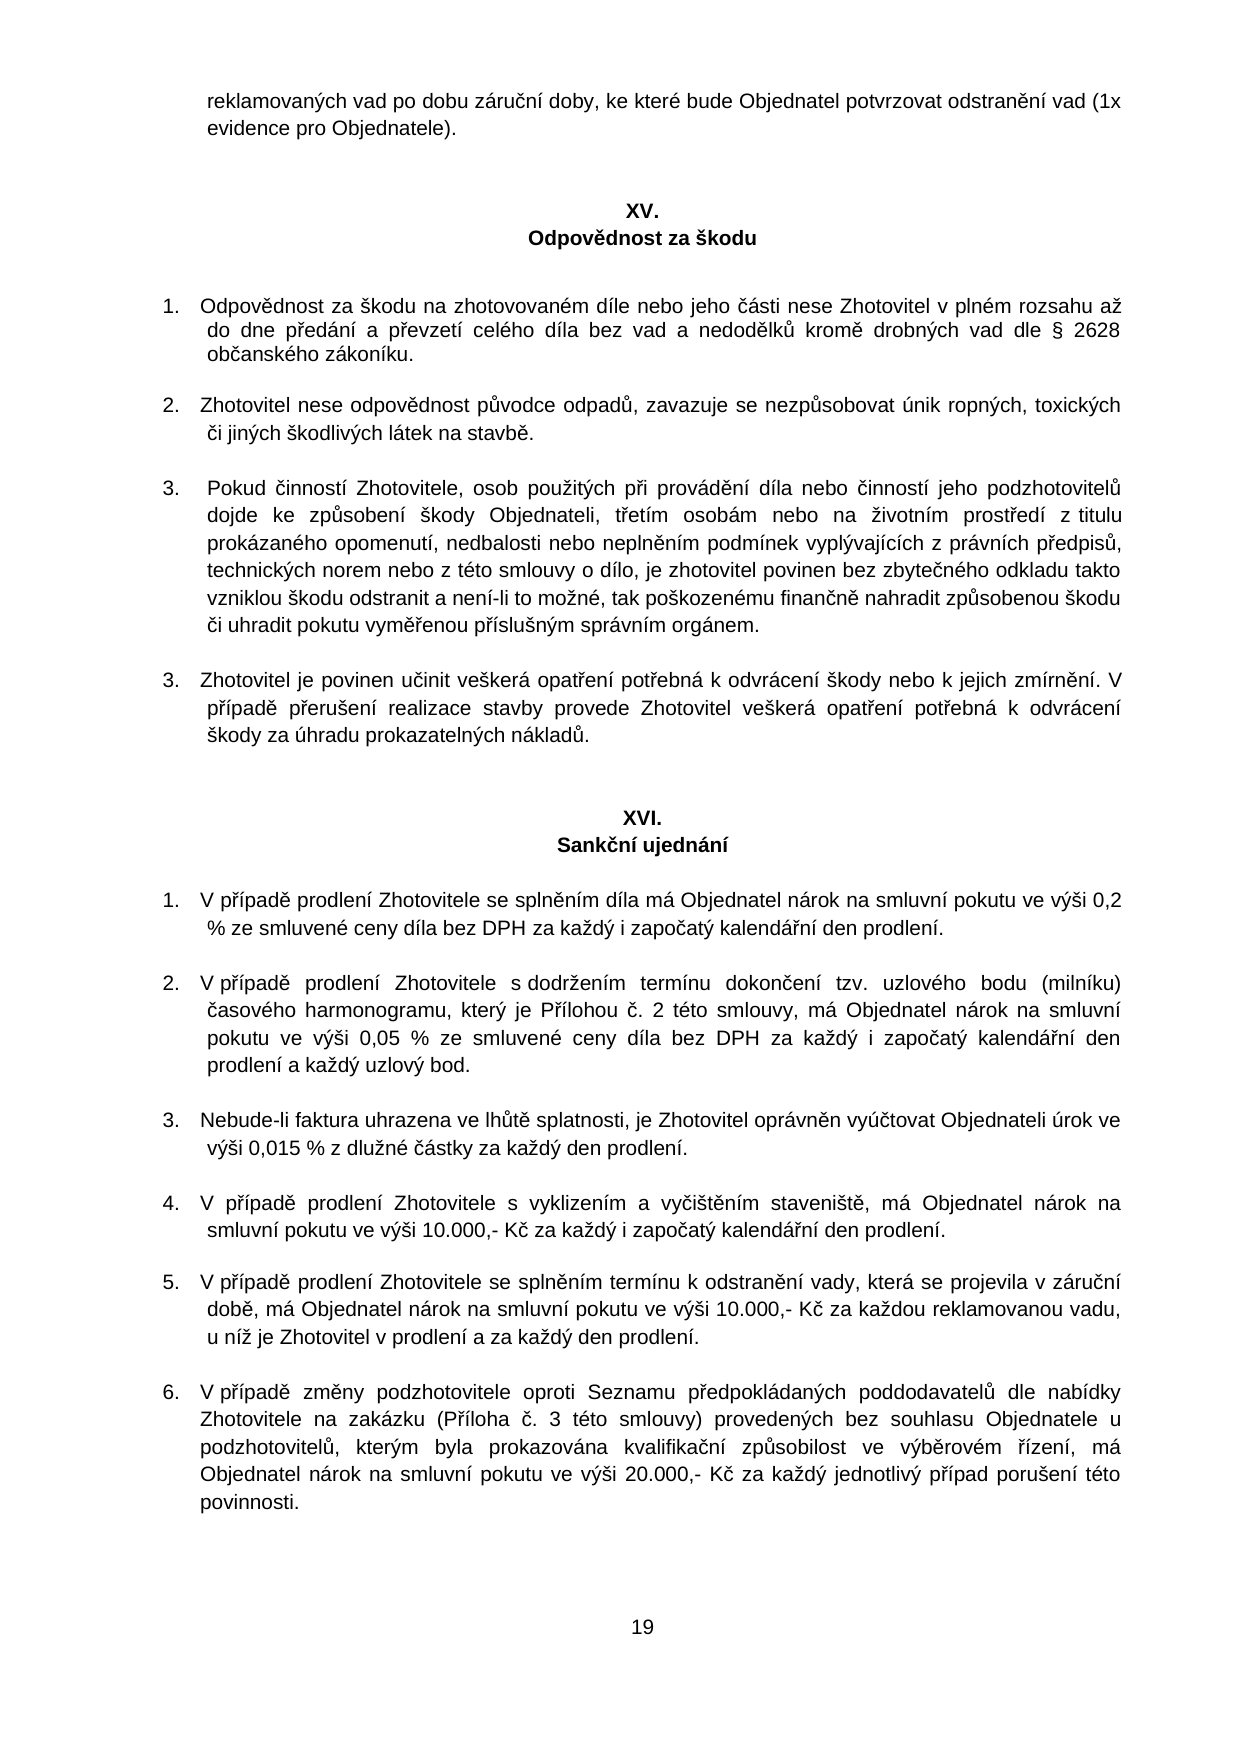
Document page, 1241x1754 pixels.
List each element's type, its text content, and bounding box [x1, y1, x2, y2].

list Odpovědnost za škodu na zhotovovaném díle nebo jeho části nese Zhotovitel v plném rozsahu až do dne předání a převzetí celého díla bez vad a nedodělků kromě drobných vad dle § 2628 občanského zákoníku. [162, 294, 1122, 366]
list Zhotovitel je povinen učinit veškerá opatření potřebná k odvrácení škody nebo k jejich zmírnění. V případě přerušení realizace stavby provede Zhotovitel veškerá opatření potřebná k odvrácení škody za úhradu prokazatelných nákladů. [162, 668, 1122, 747]
list V případě změny podzhotovitele oproti Seznamu předpokládaných poddodavatelů dle nabídky Zhotovitele na zakázku (Příloha č. 3 této smlouvy) provedených bez souhlasu Objednatele u podzhotovitelů, kterým byla prokazována kvalifikační způsobilost ve výběrovém řízení, má Objednatel nárok na smluvní pokutu ve výši 20.000,- Kč za každý jednotlivý případ porušení této povinnosti. [162, 1379, 1122, 1513]
text Odpovědnost za škodu [162, 226, 1122, 250]
list Zhotovitel nese odpovědnost původce odpadů, zavazuje se nezpůsobovat únik ropných, toxických či jiných škodlivých látek na stavbě. [162, 393, 1122, 444]
list V případě prodlení Zhotovitele se splněním termínu k odstranění vady, která se projevila v záruční době, má Objednatel nárok na smluvní pokutu ve výši 10.000,- Kč za každou reklamovanou vadu, u níž je Zhotovitel v prodlení a za každý den prodlení. [162, 1269, 1122, 1348]
list Nebude-li faktura uhrazena ve lhůtě splatnosti, je Zhotovitel oprávněn vyúčtovat Objednateli úrok ve výši 0,015 % z dlužné částky za každý den prodlení. [162, 1108, 1122, 1159]
text 3. Pokud činností Zhotovitele, osob použitých při provádění díla nebo činností jeho podzhotovitelů dojde ke způsobení škody Objednateli, třetím osobám nebo na životním prostředí z titulu prokázaného opomenutí, nedbalosti nebo neplněním podmínek vyplývajících z právních předpisů, technických norem nebo z této smlouvy o dílo, je zhotovitel povinen bez zbytečného odkladu takto vzniklou škodu odstranit a není-li to možné, tak poškozenému finančně nahradit způsobenou škodu či uhradit pokutu vyměřenou příslušným správním orgánem. [162, 476, 1122, 637]
text XVI. [162, 806, 1122, 829]
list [162, 89, 1122, 140]
list V případě prodlení Zhotovitele se splněním díla má Objednatel nárok na smluvní pokutu ve výši 0,2 % ze smluvené ceny díla bez DPH za každý i započatý kalendářní den prodlení. [162, 888, 1122, 939]
list V případě prodlení Zhotovitele s vyklizením a vyčištěním staveniště, má Objednatel nárok na smluvní pokutu ve výši 10.000,- Kč za každý i započatý kalendářní den prodlení. [162, 1191, 1122, 1242]
text Sankční ujednání [162, 833, 1122, 857]
text XV. [162, 199, 1122, 223]
list V případě prodlení Zhotovitele s dodržením termínu dokončení tzv. uzlového bodu (milníku) časového harmonogramu, který je Přílohou č. 2 této smlouvy, má Objednatel nárok na smluvní pokutu ve výši 0,05 % ze smluvené ceny díla bez DPH za každý i započatý kalendářní den prodlení a každý uzlový bod. [162, 971, 1122, 1077]
